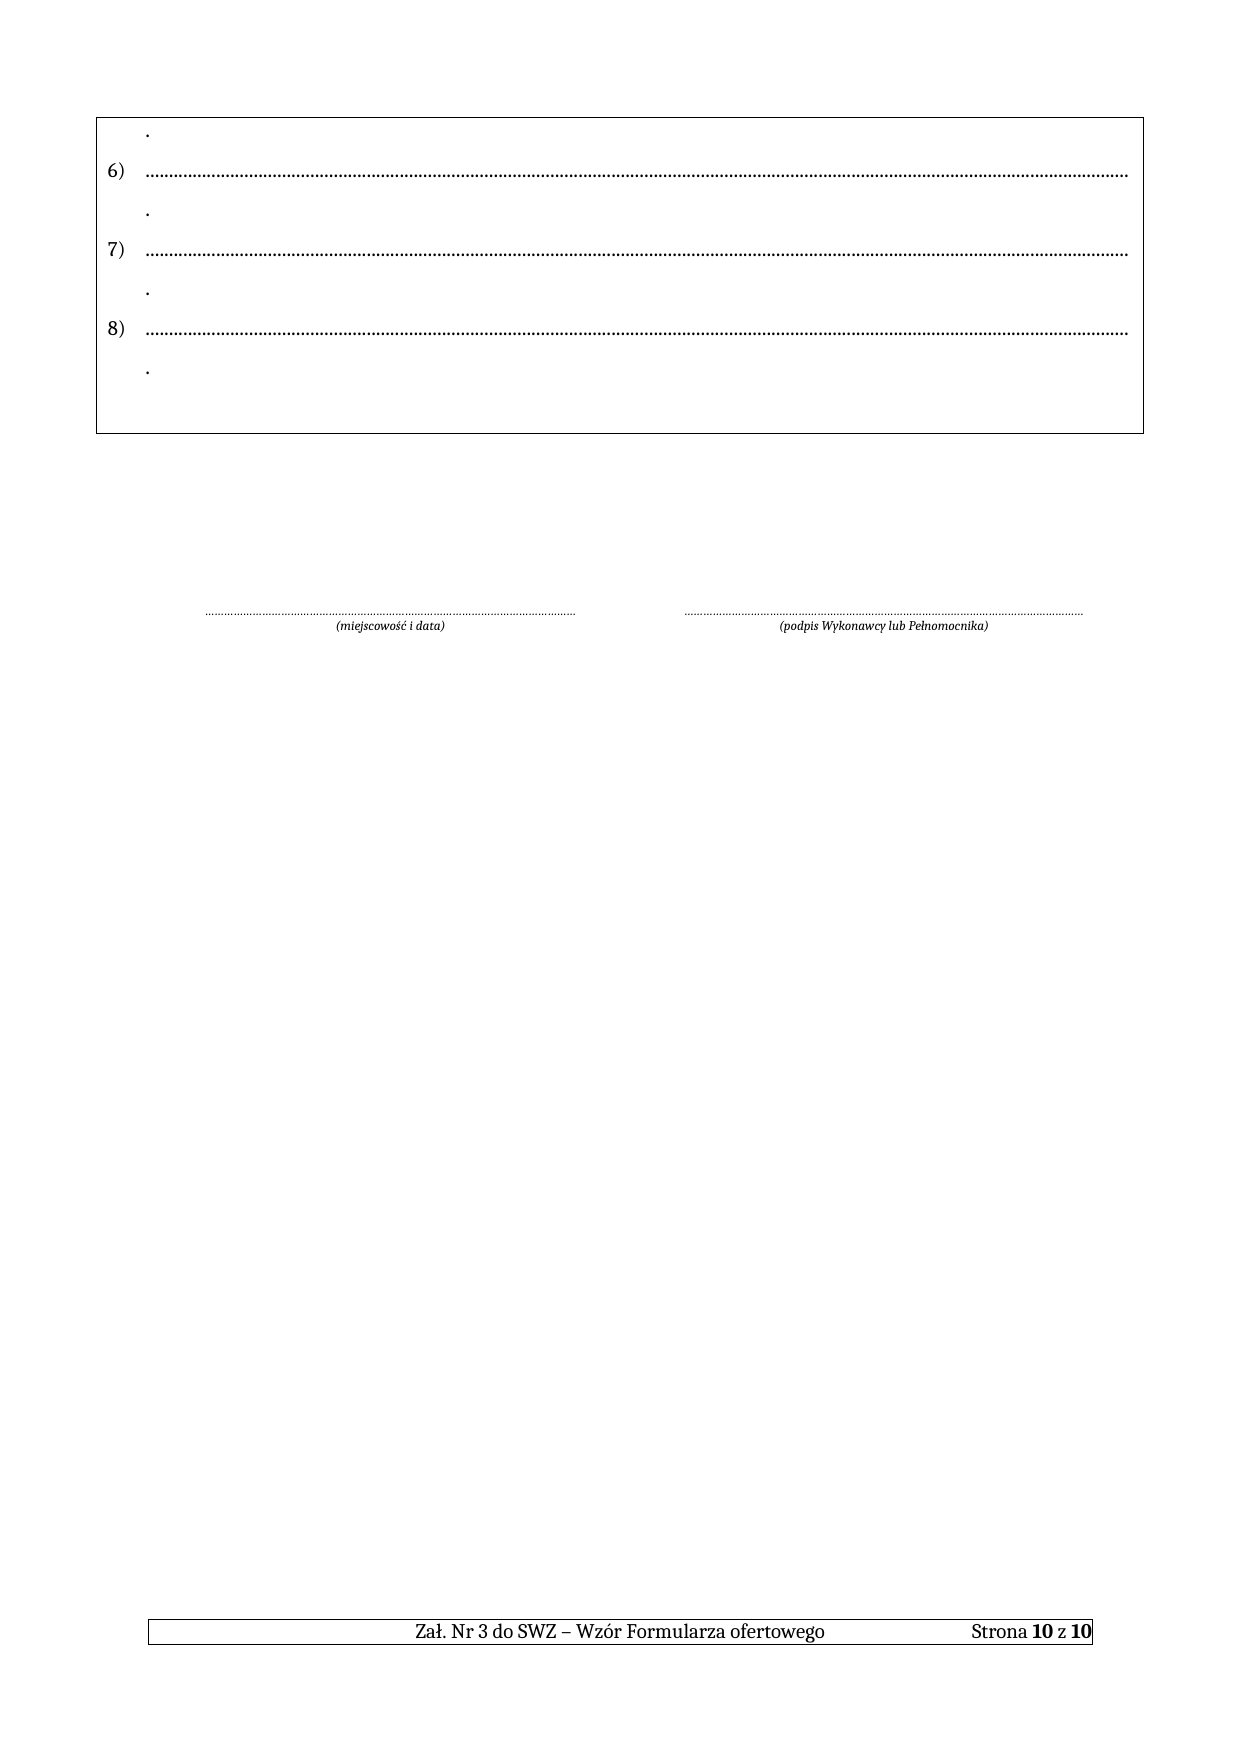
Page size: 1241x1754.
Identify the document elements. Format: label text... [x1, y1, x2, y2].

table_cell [97, 118, 1143, 433]
table_header ……………………………………………………………………………………………………………… (podpis Wykonawcy lub Pełnomocnika) [635, 592, 1135, 645]
table_header ……………………………………………………………………………………………………… (miejscowość i data) [148, 592, 635, 645]
